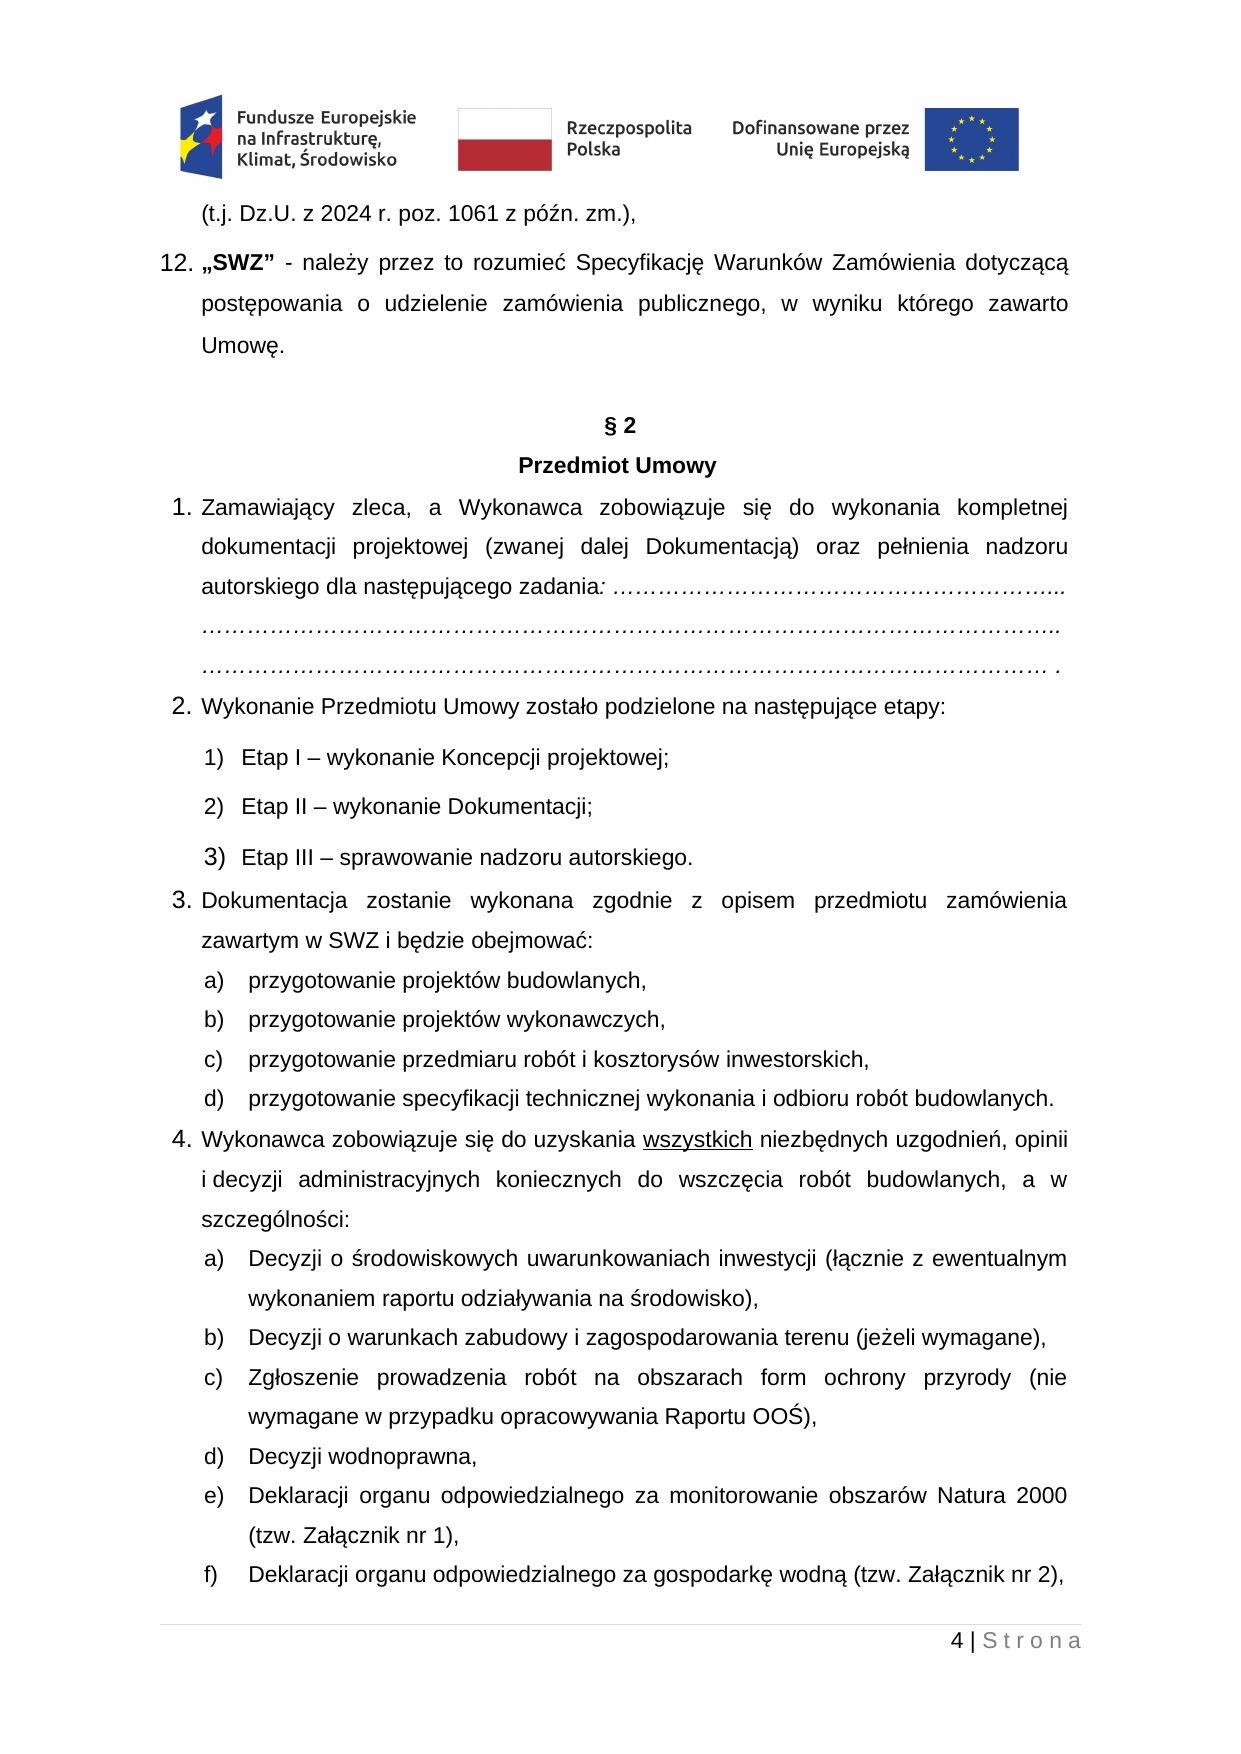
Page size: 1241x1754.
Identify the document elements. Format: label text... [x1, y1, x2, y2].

list „KC” – należy przez to rozumieć ustawę z dnia 23 kwietnia 1964 r. Kodeks cywilny (t.j. Dz.U. z 2024 r. poz. 1061 z późn. zm.), [159, 200, 1069, 227]
list Zamawiający zleca, a Wykonawca zobowiązuje się do wykonania kompletnej dokumentacji projektowej (zwanej dalej Dokumentacją) oraz pełnienia nadzoru autorskiego dla następującego zadania: …………………………………………………... ………………………………………………………………………………………………….. ………………………………………………………………………………………………… . [172, 491, 1069, 678]
list Wykonawca zobowiązuje się do uzyskania wszystkich niezbędnych uzgodnień, opinii i decyzji administracyjnych koniecznych do wszczęcia robót budowlanych, a w szczególności: [172, 1124, 1068, 1232]
list Wykonanie Przedmiotu Umowy zostało podzielone na następujące etapy: [171, 691, 1068, 720]
list Deklaracji organu odpowiedzialnego za gospodarkę wodną (tzw. Załącznik nr 2), [204, 1561, 1068, 1587]
list przygotowanie przedmiaru robót i kosztorysów inwestorskich, [204, 1046, 1081, 1072]
list Decyzji wodnoprawna, [204, 1443, 1068, 1469]
list „SWZ” - należy przez to rozumieć Specyfikację Warunków Zamówienia dotyczącą postępowania o udzielenie zamówienia publicznego, w wyniku którego zawarto Umowę. [159, 248, 1069, 359]
list Etap III – sprawowanie nadzoru autorskiego. [204, 842, 1058, 871]
subtitle § 2 [159, 412, 1081, 439]
list przygotowanie specyfikacji technicznej wykonania i odbioru robót budowlanych. [204, 1085, 1081, 1111]
list Etap I – wykonanie Koncepcji projektowej; [204, 744, 1058, 770]
list Deklaracji organu odpowiedzialnego za monitorowanie obszarów Natura 2000 (tzw. Załącznik nr 1), [204, 1482, 1068, 1548]
list Dokumentacja zostanie wykonana zgodnie z opisem przedmiotu zamówienia zawartym w SWZ i będzie obejmować: [172, 885, 1068, 953]
list przygotowanie projektów budowlanych, [204, 967, 1081, 993]
picture [159, 73, 1041, 200]
list Decyzji o środowiskowych uwarunkowaniach inwestycji (łącznie z ewentualnym wykonaniem raportu odziaływania na środowisko), [204, 1245, 1068, 1311]
list Decyzji o warunkach zabudowy i zagospodarowania terenu (jeżeli wymagane), [204, 1324, 1068, 1351]
list przygotowanie projektów wykonawczych, [204, 1006, 1081, 1032]
list Zgłoszenie prowadzenia robót na obszarach form ochrony przyrody (nie wymagane w przypadku opracowywania Raportu OOŚ), [204, 1364, 1068, 1429]
list Etap II – wykonanie Dokumentacji; [204, 793, 1058, 819]
text Przedmiot Umowy [159, 452, 1075, 478]
